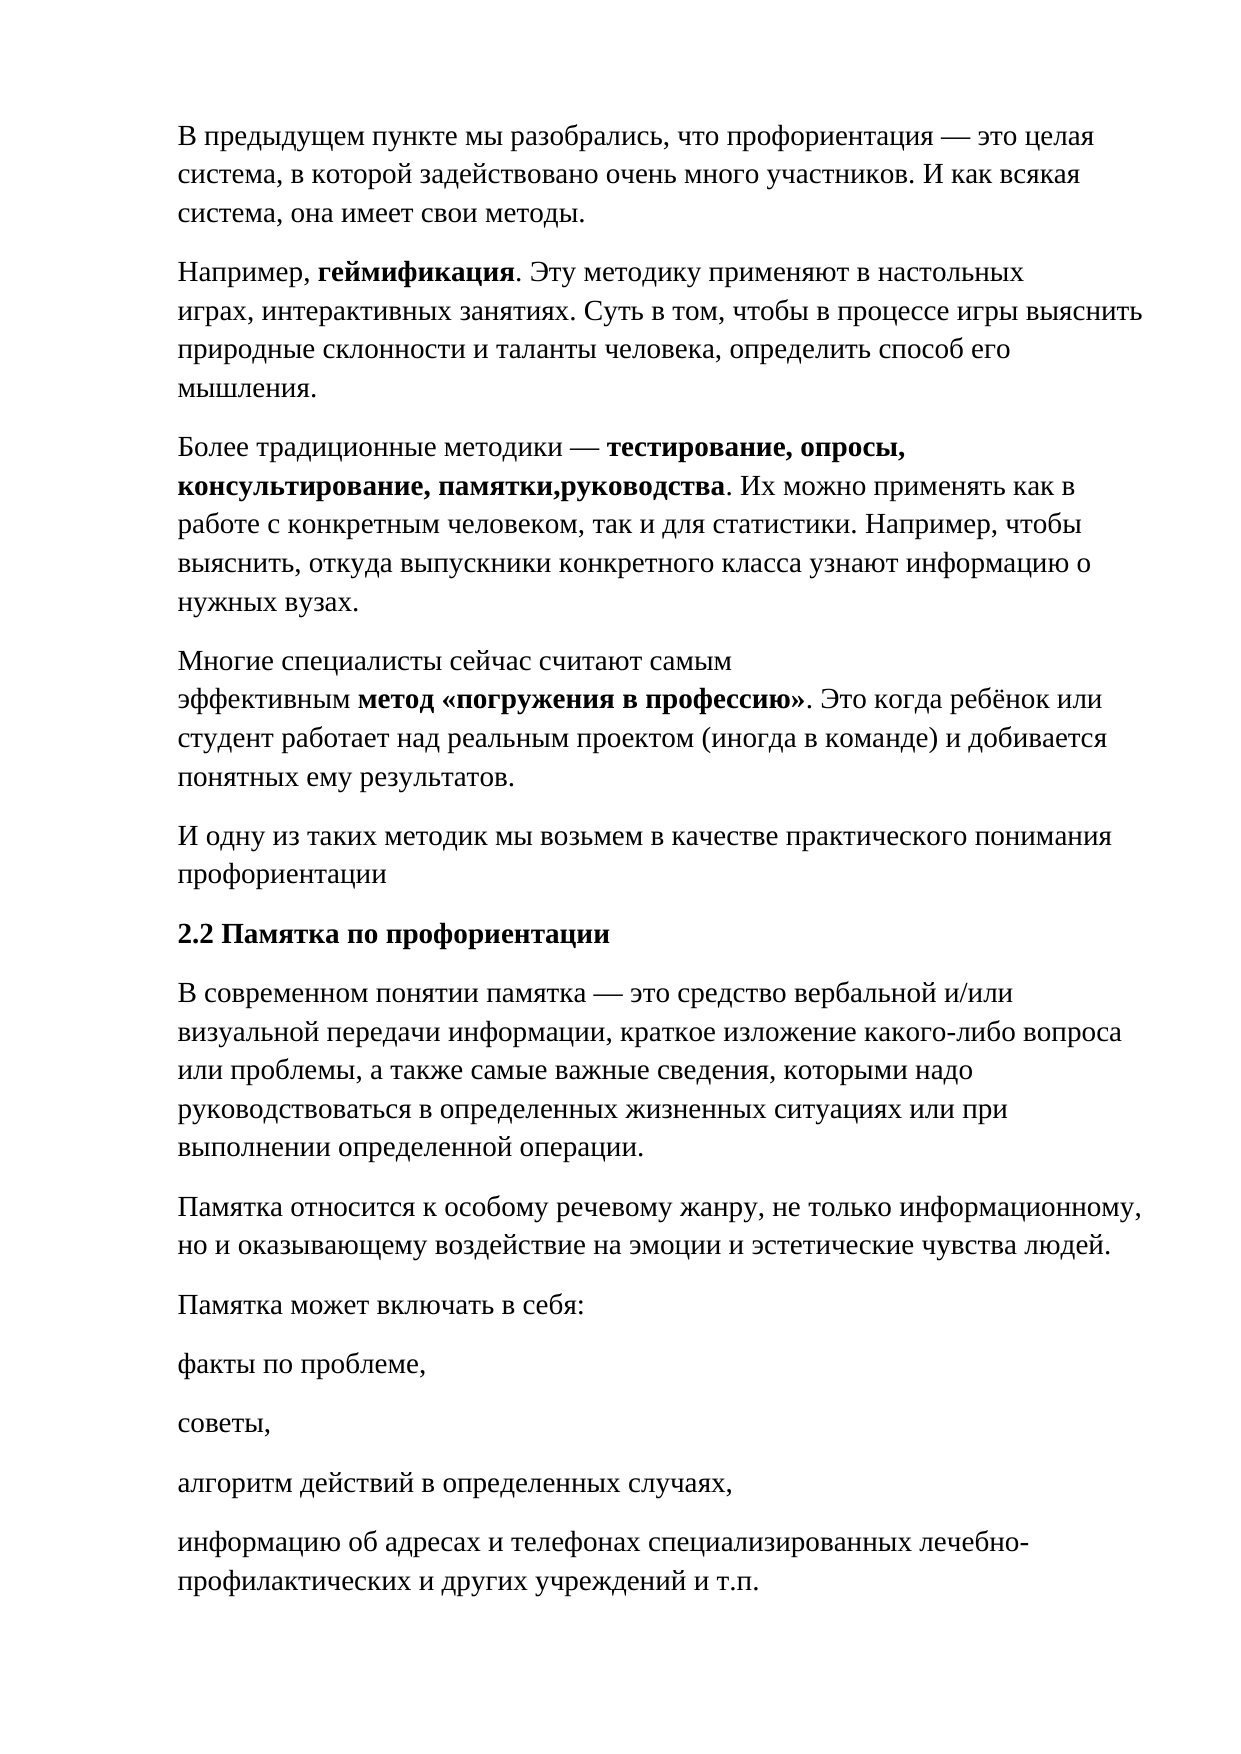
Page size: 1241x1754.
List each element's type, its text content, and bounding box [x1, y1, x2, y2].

text Например, геймификация. Эту методику применяют в настольных играх, интерактивных занятиях. Суть в том, чтобы в процессе игры выяснить природные склонности и таланты человека, определить способ его мышления. [177, 254, 1152, 404]
text В предыдущем пункте мы разобрались, что профориентация — это целая система, в которой задействовано очень много участников. И как всякая система, она имеет свои методы. [177, 118, 1152, 229]
text 2.2 Памятка по профориентации [177, 916, 1152, 949]
text алгоритм действий в определенных случаях, [177, 1465, 1152, 1498]
text Памятка относится к особому речевому жанру, не только информационному, но и оказывающему воздействие на эмоции и эстетические чувства людей. [177, 1189, 1152, 1261]
text факты по проблеме, [177, 1346, 1152, 1380]
text И одну из таких методик мы возьмем в качестве практического понимания профориентации [177, 818, 1152, 890]
text информацию об адресах и телефонах специализированных лечебно-профилактических и других учреждений и т.п. [177, 1524, 1152, 1596]
text Более традиционные методики — тестирование, опросы, консультирование, памятки,руководства. Их можно применять как в работе с конкретным человеком, так и для статистики. Например, чтобы выяснить, откуда выпускники конкретного класса узнают информацию о нужных вузах. [177, 429, 1152, 617]
text Памятка может включать в себя: [177, 1287, 1152, 1320]
text Многие специалисты сейчас считают самым эффективным метод «погружения в профессию». Это когда ребёнок или студент работает над реальным проектом (иногда в команде) и добивается понятных ему результатов. [177, 643, 1152, 792]
text советы, [177, 1406, 1152, 1439]
text В современном понятии памятка — это средство вербальной и/или визуальной передачи информации, краткое изложение какого-либо вопроса или проблемы, а также самые важные сведения, которыми надо руководствоваться в определенных жизненных ситуациях или при выполнении определенной операции. [177, 975, 1152, 1163]
